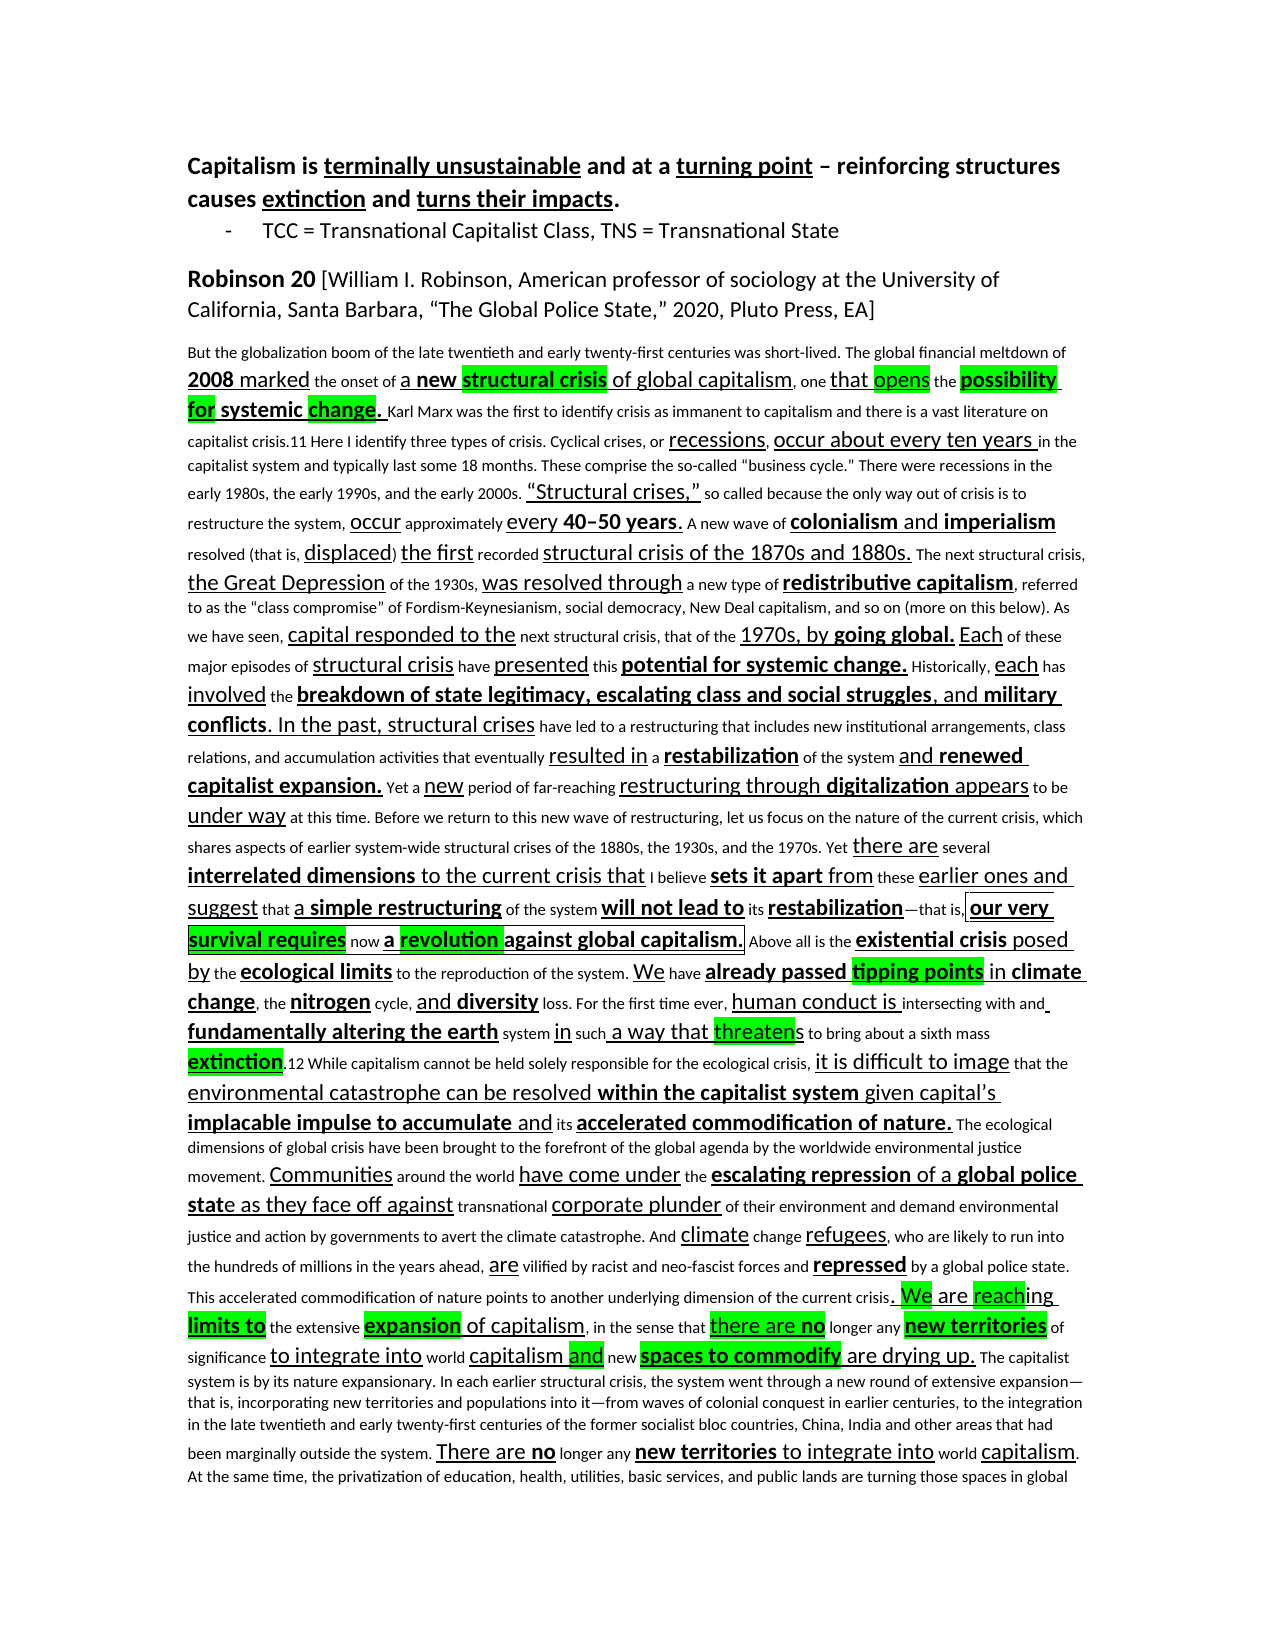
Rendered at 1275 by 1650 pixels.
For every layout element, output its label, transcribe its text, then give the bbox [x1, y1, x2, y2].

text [187, 342, 1087, 1487]
subtitle Capitalism is terminally unsustainable and at a turning point – reinforcing structures causes extinction and turns their impacts. [187, 150, 1087, 213]
text Robinson 20 [William I. Robinson, American professor of sociology at the University of California, Santa Barbara, “The Global Police State,” 2020, Pluto Press, EA] [187, 263, 1087, 323]
list TCC = Transnational Capitalist Class, TNS = Transnational State [225, 216, 1087, 244]
